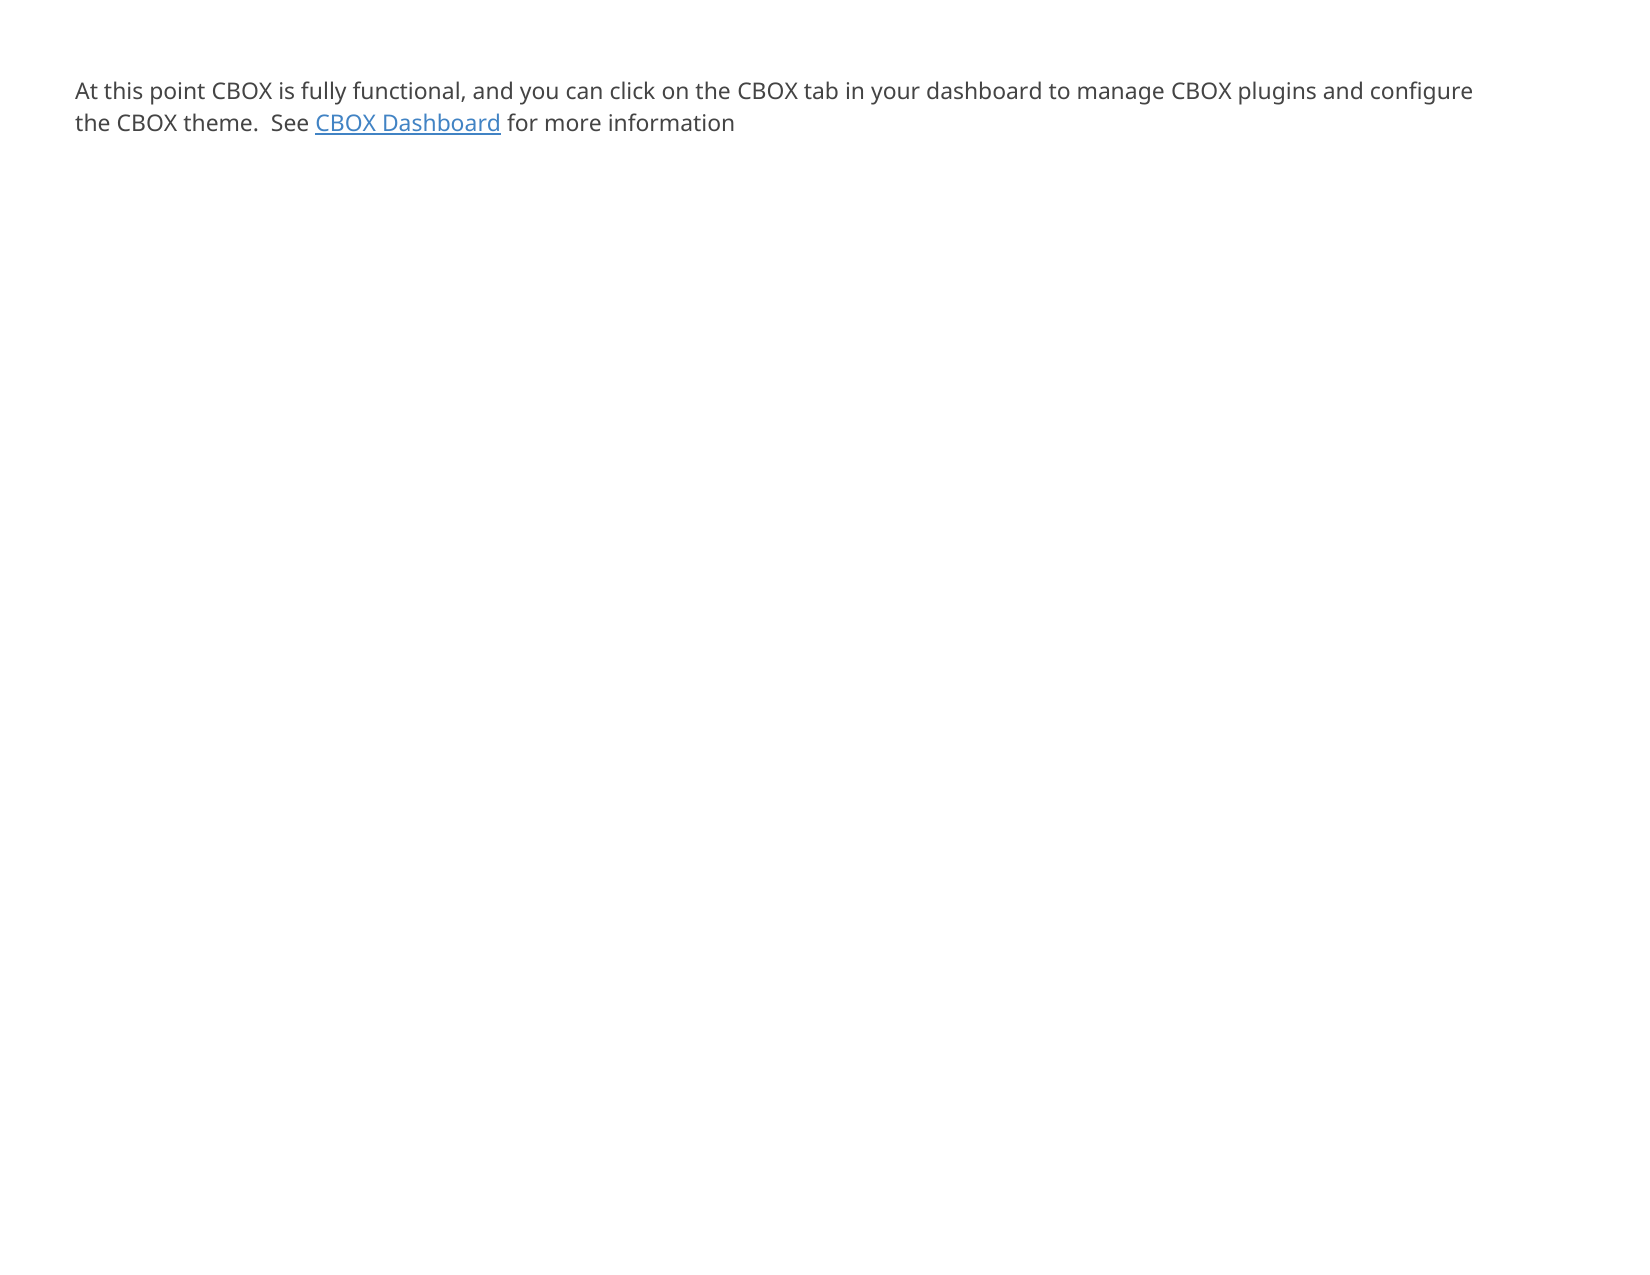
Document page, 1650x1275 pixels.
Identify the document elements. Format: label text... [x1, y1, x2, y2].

text At this point CBOX is fully functional, and you can click on the CBOX tab in your dashboard to manage CBOX plugins and configure the CBOX theme. See CBOX Dashboard for more information [75, 75, 1575, 138]
